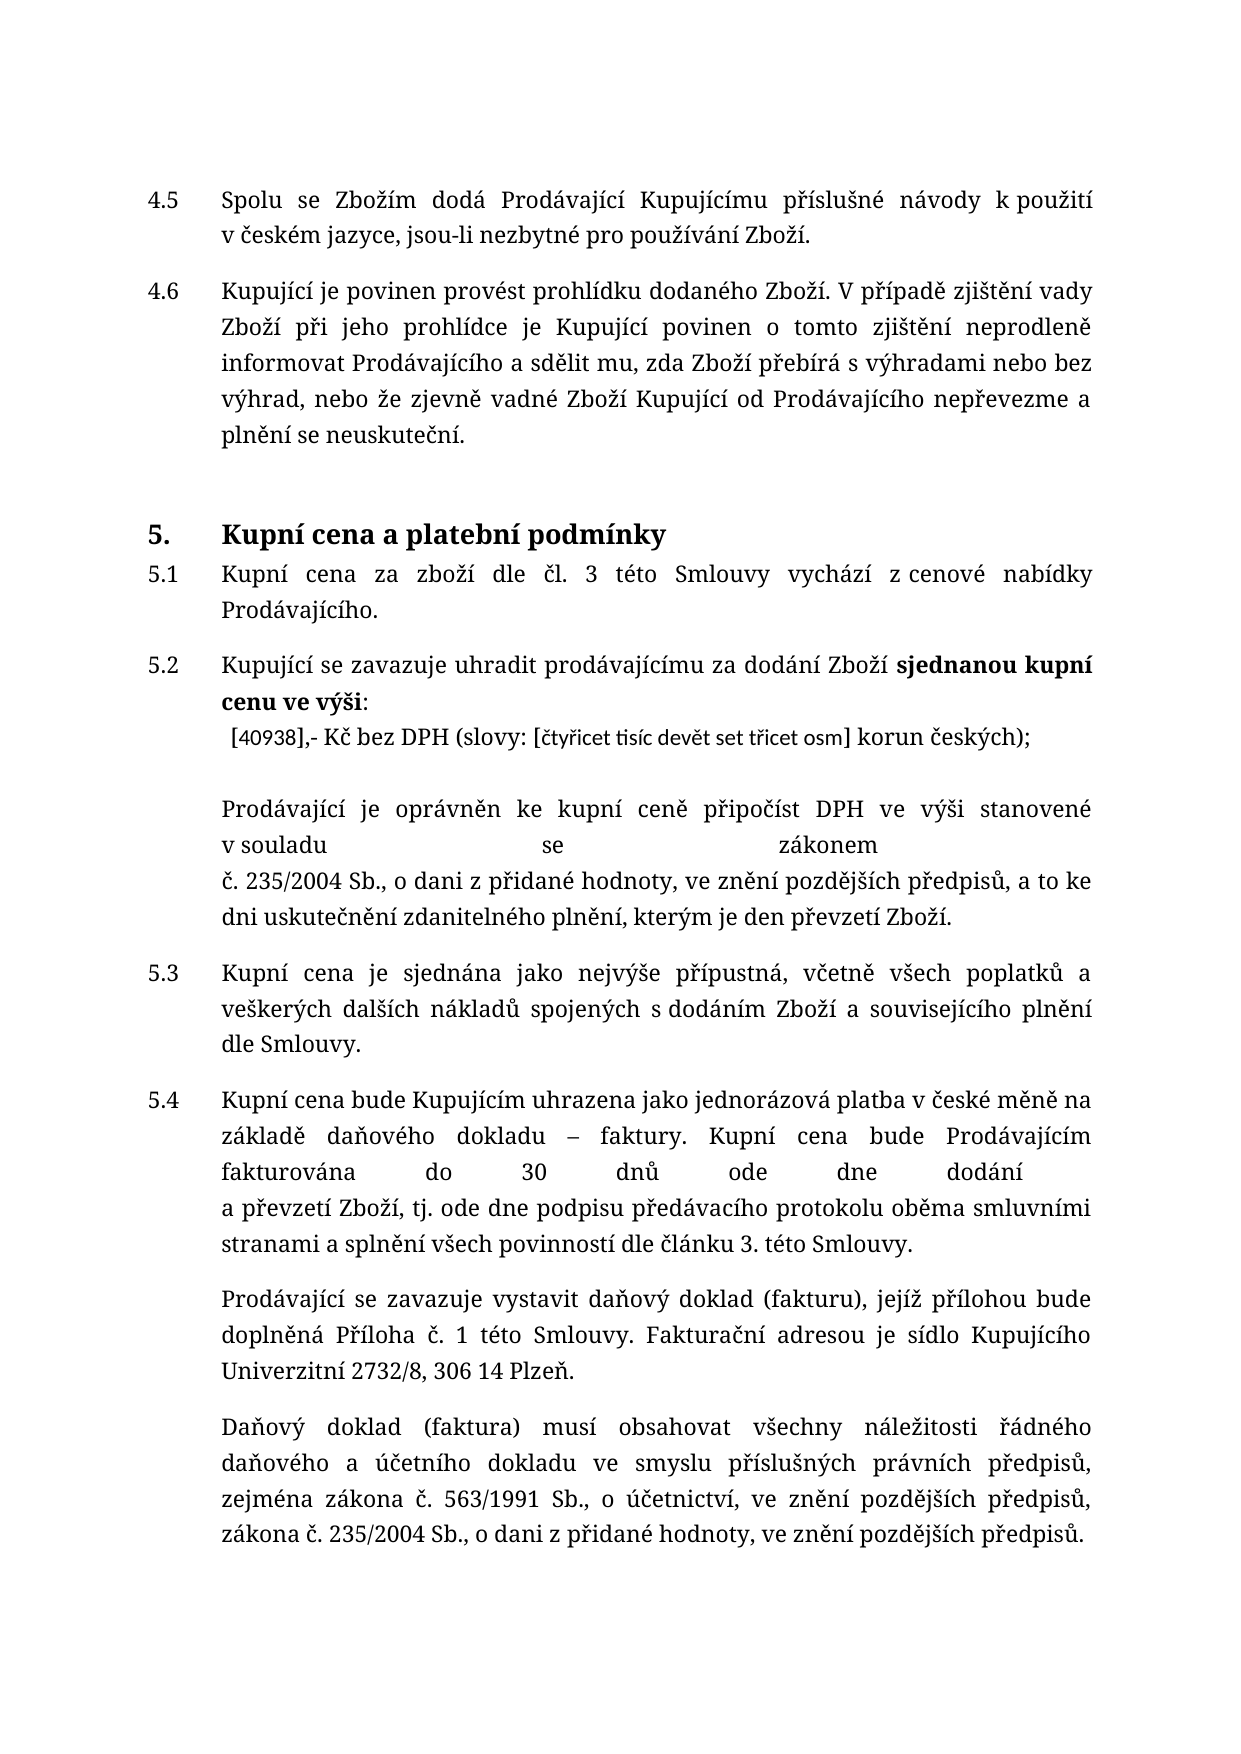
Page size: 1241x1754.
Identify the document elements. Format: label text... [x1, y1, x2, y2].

text 4.6 Kupující je povinen provést prohlídku dodaného Zboží. V případě zjištění vady Zboží při jeho prohlídce je Kupující povinen o tomto zjištění neprodleně informovat Prodávajícího a sdělit mu, zda Zboží přebírá s výhradami nebo bez výhrad, nebo že zjevně vadné Zboží Kupující od Prodávajícího nepřevezme a plnění se neuskuteční. [148, 275, 1093, 450]
text 5.1 Kupní cena za zboží dle čl. 3 této Smlouvy vychází z cenové nabídky Prodávajícího. [148, 558, 1093, 625]
text 5.3 Kupní cena je sjednána jako nejvýše přípustná, včetně všech poplatků a veškerých dalších nákladů spojených s dodáním Zboží a souvisejícího plnění dle Smlouvy. [148, 957, 1093, 1060]
text 5.4 Kupní cena bude Kupujícím uhrazena jako jednorázová platba v české měně na základě daňového dokladu – faktury. Kupní cena bude Prodávajícím fakturována do 30 dnů ode dne dodání a převzetí Zboží, tj. ode dne podpisu předávacího protokolu oběma smluvními stranami a splnění všech povinností dle článku 3. této Smlouvy. [148, 1084, 1093, 1259]
text Daňový doklad (faktura) musí obsahovat všechny náležitosti řádného daňového a účetního dokladu ve smyslu příslušných právních předpisů, zejména zákona č. 563/1991 Sb., o účetnictví, ve znění pozdějších předpisů, zákona č. 235/2004 Sb., o dani z přidané hodnoty, ve znění pozdějších předpisů. [221, 1411, 1093, 1550]
text 5.2 Kupující se zavazuje uhradit prodávajícímu za dodání Zboží sjednanou kupní cenu ve výši: [148, 649, 1093, 717]
text 4.5 Spolu se Zbožím dodá Prodávající Kupujícímu příslušné návody k použití v českém jazyce, jsou-li nezbytné pro používání Zboží. [148, 183, 1093, 251]
text Prodávající se zavazuje vystavit daňový doklad (fakturu), jejíž přílohou bude doplněná Příloha č. 1 této Smlouvy. Fakturační adresou je sídlo Kupujícího Univerzitní 2732/8, 306 14 Plzeň. [221, 1283, 1093, 1386]
text 5. Kupní cena a platební podmínky [148, 516, 1093, 552]
list [40938],- Kč bez DPH (slovy: [čtyřicet tisíc devět set třicet osm] korun českých); [230, 721, 1093, 753]
text Prodávající je oprávněn ke kupní ceně připočíst DPH ve výši stanovené v souladu se zákonem č. 235/2004 Sb., o dani z přidané hodnoty, ve znění pozdějších předpisů, a to ke dni uskutečnění zdanitelného plnění, kterým je den převzetí Zboží. [221, 793, 1093, 932]
